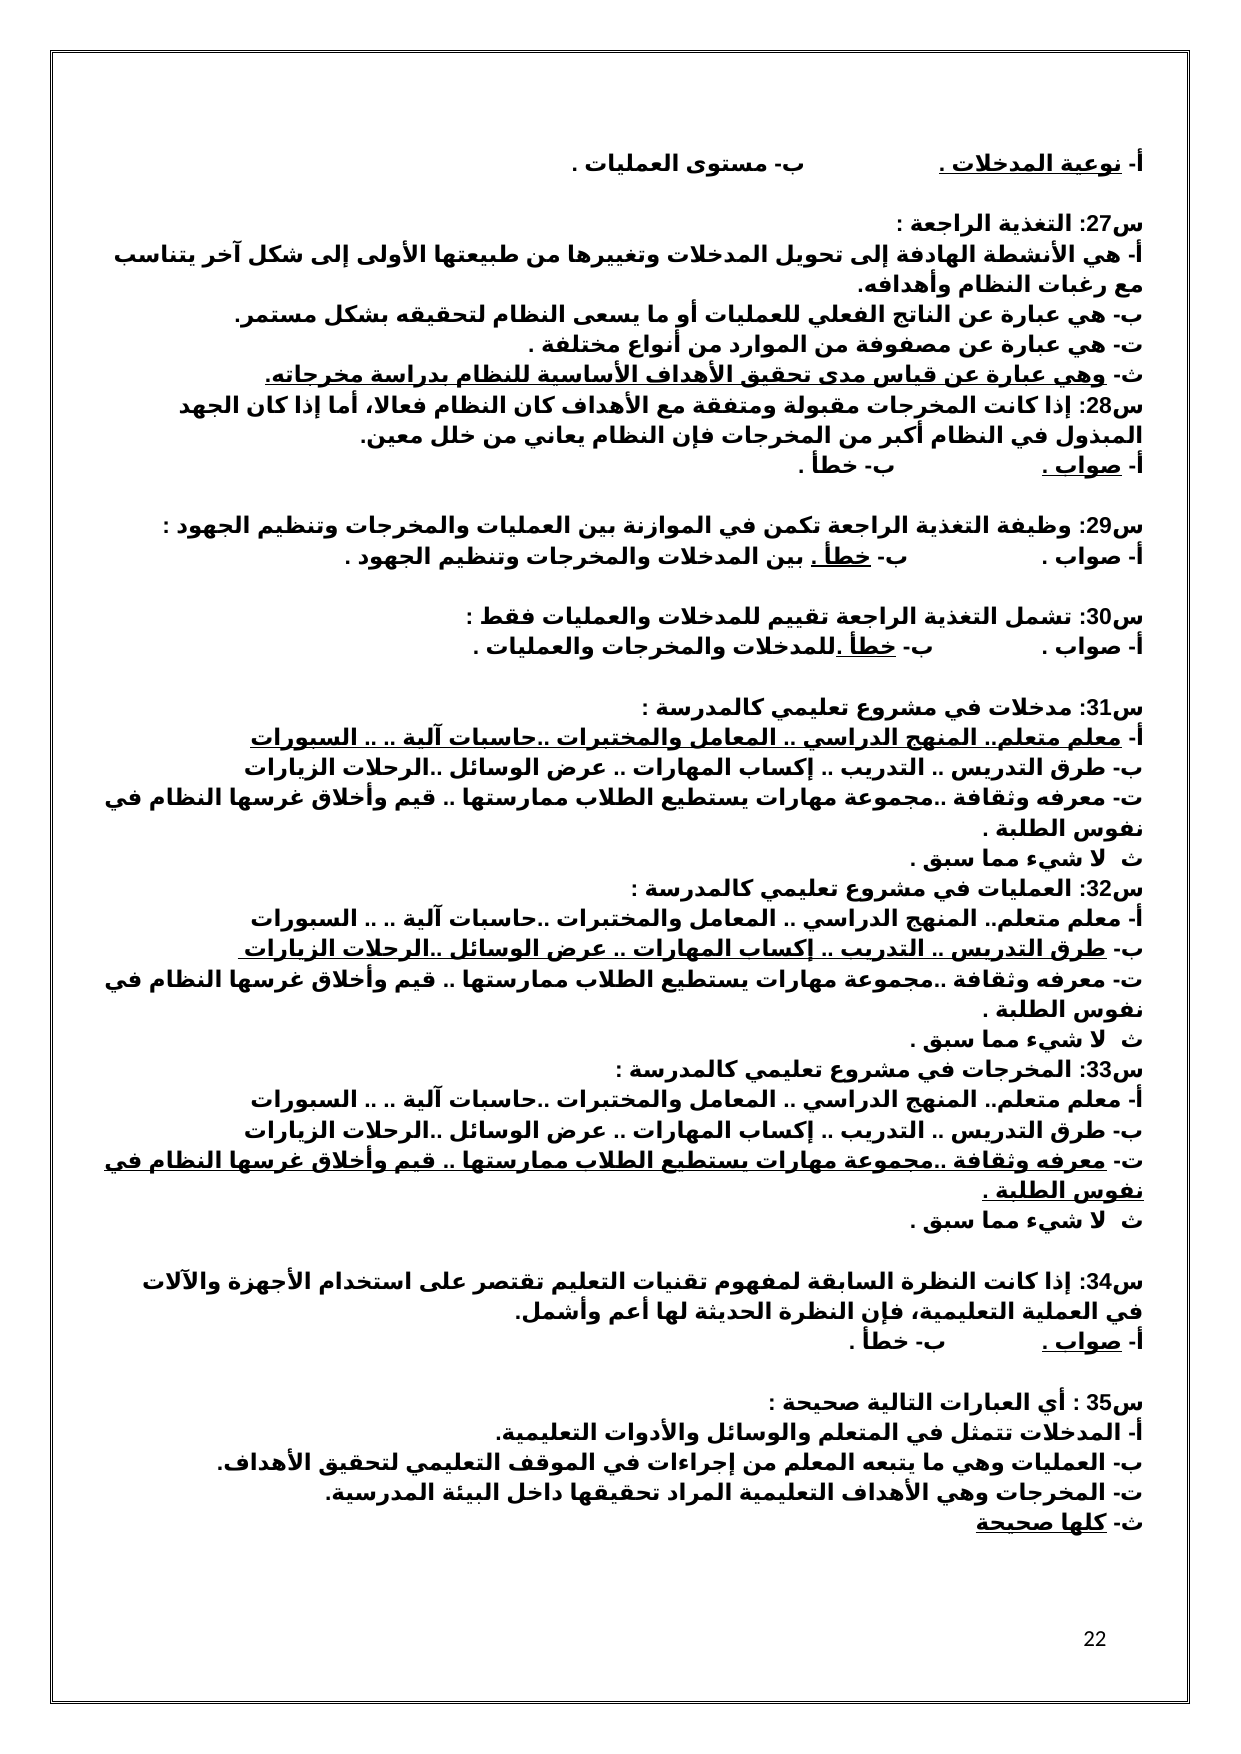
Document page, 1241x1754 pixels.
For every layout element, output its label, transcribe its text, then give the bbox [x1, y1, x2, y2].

list س30: تشمل التغذية الراجعة تقييم للمدخلات والعمليات فقط : أ‌- صواب . ب‌- خطأ .للمدخلات والمخرجات والعمليات . [103, 573, 1144, 660]
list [103, 150, 1144, 569]
list س35 : أي العبارات التالية صحيحة : أ‌- المدخلات تتمثل في المتعلم والوسائل والأدوات التعليمية. ب‌- العمليات وهي ما يتبعه المعلم من إجراءات في الموقف التعليمي لتحقيق الأهداف. ت‌- المخرجات وهي الأهداف التعليمية المراد تحقيقها داخل البيئة المدرسية. ث‌- كلها صحيحة [103, 1358, 1144, 1536]
list س31: مدخلات في مشروع تعليمي كالمدرسة : أ‌- معلم متعلم.. المنهج الدراسي .. المعامل والمختبرات ..حاسبات آلية .. .. السبورات ب‌- طرق التدريس .. التدريب .. إكساب المهارات .. عرض الوسائل ..الرحلات الزيارات ت‌- معرفه وثقافة ..مجموعة مهارات يستطيع الطلاب ممارستها .. قيم وأخلاق غرسها النظام في نفوس الطلبة . ث‌- لا شيء مما سبق . س32: العمليات في مشروع تعليمي كالمدرسة : أ‌- معلم متعلم.. المنهج الدراسي .. المعامل والمختبرات ..حاسبات آلية .. .. السبورات ب‌- طرق التدريس .. التدريب .. إكساب المهارات .. عرض الوسائل ..الرحلات الزيارات ت‌- معرفه وثقافة ..مجموعة مهارات يستطيع الطلاب ممارستها .. قيم وأخلاق غرسها النظام في نفوس الطلبة . ث‌- لا شيء مما سبق . س33: المخرجات في مشروع تعليمي كالمدرسة : أ‌- معلم متعلم.. المنهج الدراسي .. المعامل والمختبرات ..حاسبات آلية .. .. السبورات ب‌- طرق التدريس .. التدريب .. إكساب المهارات .. عرض الوسائل ..الرحلات الزيارات ت‌- معرفه وثقافة ..مجموعة مهارات يستطيع الطلاب ممارستها .. قيم وأخلاق غرسها النظام في نفوس الطلبة . ث‌- لا شيء مما سبق . س34: إذا كانت النظرة السابقة لمفهوم تقنيات التعليم تقتصر على استخدام الأجهزة والآلات في العملية التعليمية، فإن النظرة الحديثة لها أعم وأشمل. أ‌- صواب . ب‌- خطأ . [103, 663, 1144, 1354]
